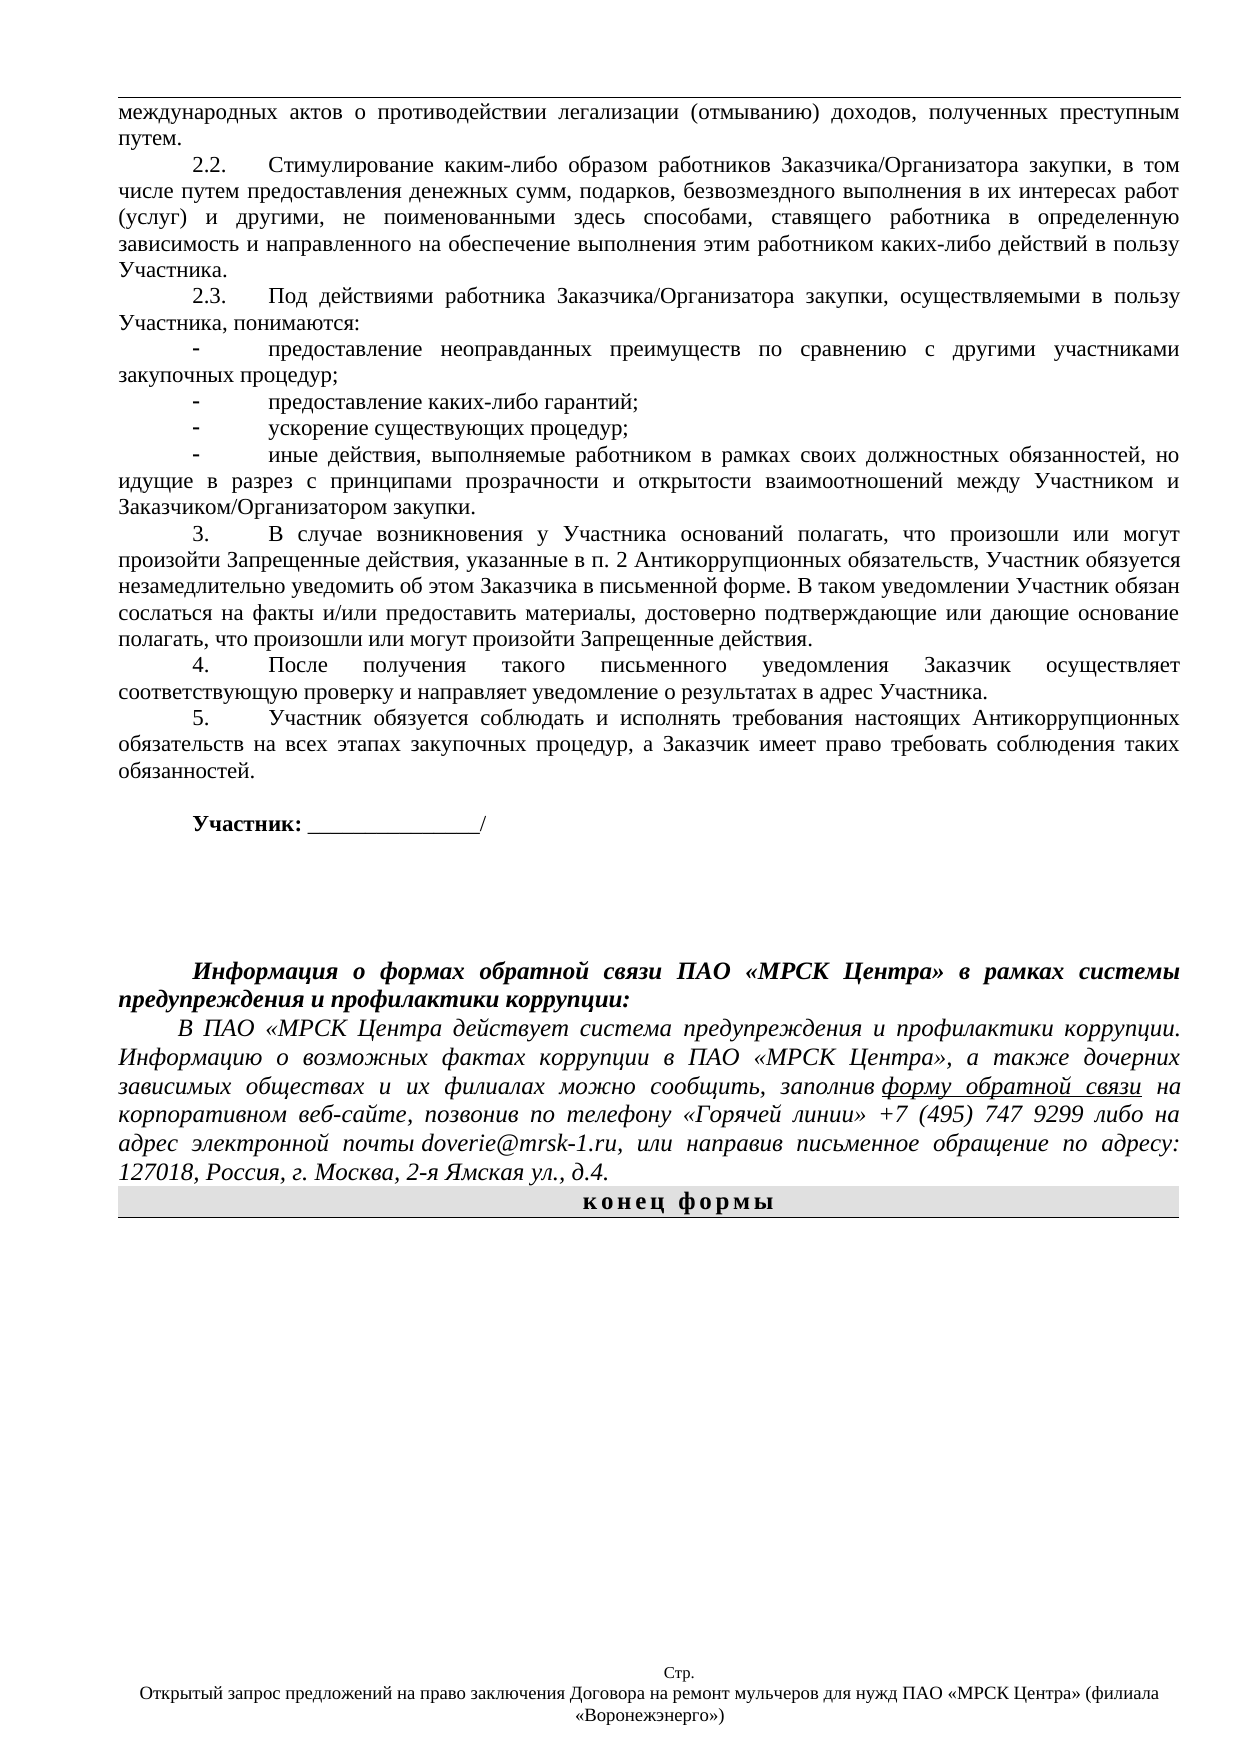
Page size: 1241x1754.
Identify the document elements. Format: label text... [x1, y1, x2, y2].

text В ПАО «МРСК Центра действует система предупреждения и профилактики коррупции. Информацию о возможных фактах коррупции в ПАО «МРСК Центра», а также дочерних зависимых обществах и их филиалах можно сообщить, заполнив форму обратной связи на корпоративном веб-сайте, позвонив по телефону «Горячей линии» +7 (495) 747 9299 либо на адрес электронной почты doverie@mrsk-1.ru, или направив письменное обращение по адресу: 127018, Россия, г. Москва, 2-я Ямская ул., д.4. [118, 1013, 1181, 1042]
list В случае возникновения у Участника оснований полагать, что произошли или могут произойти Запрещенные действия, указанные в п. 2 Антикоррупционных обязательств, Участник обязуется незамедлительно уведомить об этом Заказчика в письменной форме. В таком уведомлении Участник обязан сослаться на факты и/или предоставить материалы, достоверно подтверждающие или дающие основание полагать, что произошли или могут произойти Запрещенные действия. [118, 520, 1181, 651]
text Информация о формах обратной связи ПАО «МРСК Центра» в рамках системы предупреждения и профилактики коррупции: [118, 956, 1181, 1013]
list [118, 98, 1181, 151]
list предоставление неоправданных преимуществ по сравнению с другими участниками закупочных процедур; [118, 335, 1181, 388]
text Участник: _______________/ [118, 809, 1181, 836]
list предоставление каких-либо гарантий; [118, 388, 1181, 414]
text конец формы [118, 1186, 1179, 1217]
list ускорение существующих процедур; [118, 414, 1181, 441]
text В ПАО «МРСК Центра действует система предупреждения и профилактики коррупции. Информацию о возможных фактах коррупции в ПАО «МРСК Центра», а также дочерних зависимых обществах и их филиалах можно сообщить, заполнив форму обратной связи на корпоративном веб-сайте, позвонив по телефону «Горячей линии» +7 (495) 747 9299 либо на адрес электронной почты doverie@mrsk-1.ru, или направив письменное обращение по адресу: 127018, Россия, г. Москва, 2-я Ямская ул., д.4. [118, 1071, 1181, 1128]
list Cтимулирование каким-либо образом работников Заказчика/Организатора закупки, в том числе путем предоставления денежных сумм, подарков, безвозмездного выполнения в их интересах работ (услуг) и другими, не поименованными здесь способами, ставящего работника в определенную зависимость и направленного на обеспечение выполнения этим работником каких-либо действий в пользу Участника. [118, 151, 1181, 282]
text В ПАО «МРСК Центра действует система предупреждения и профилактики коррупции. Информацию о возможных фактах коррупции в ПАО «МРСК Центра», а также дочерних зависимых обществах и их филиалах можно сообщить, заполнив форму обратной связи на корпоративном веб-сайте, позвонив по телефону «Горячей линии» +7 (495) 747 9299 либо на адрес электронной почты doverie@mrsk-1.ru, или направив письменное обращение по адресу: 127018, Россия, г. Москва, 2-я Ямская ул., д.4. [415, 1128, 1181, 1186]
list Участник обязуется соблюдать и исполнять требования настоящих Антикоррупционных обязательств на всех этапах закупочных процедур, а Заказчик имеет право требовать соблюдения таких обязанностей. [118, 704, 1181, 783]
list Под действиями работника Заказчика/Организатора закупки, осуществляемыми в пользу Участника, понимаются: [118, 282, 1181, 335]
list После получения такого письменного уведомления Заказчик осуществляет соответствующую проверку и направляет уведомление о результатах в адрес Участника. [118, 651, 1181, 704]
list иные действия, выполняемые работником в рамках своих должностных обязанностей, но идущие в разрез с принципами прозрачности и открытости взаимоотношений между Участником и Заказчиком/Организатором закупки. [118, 441, 1181, 520]
